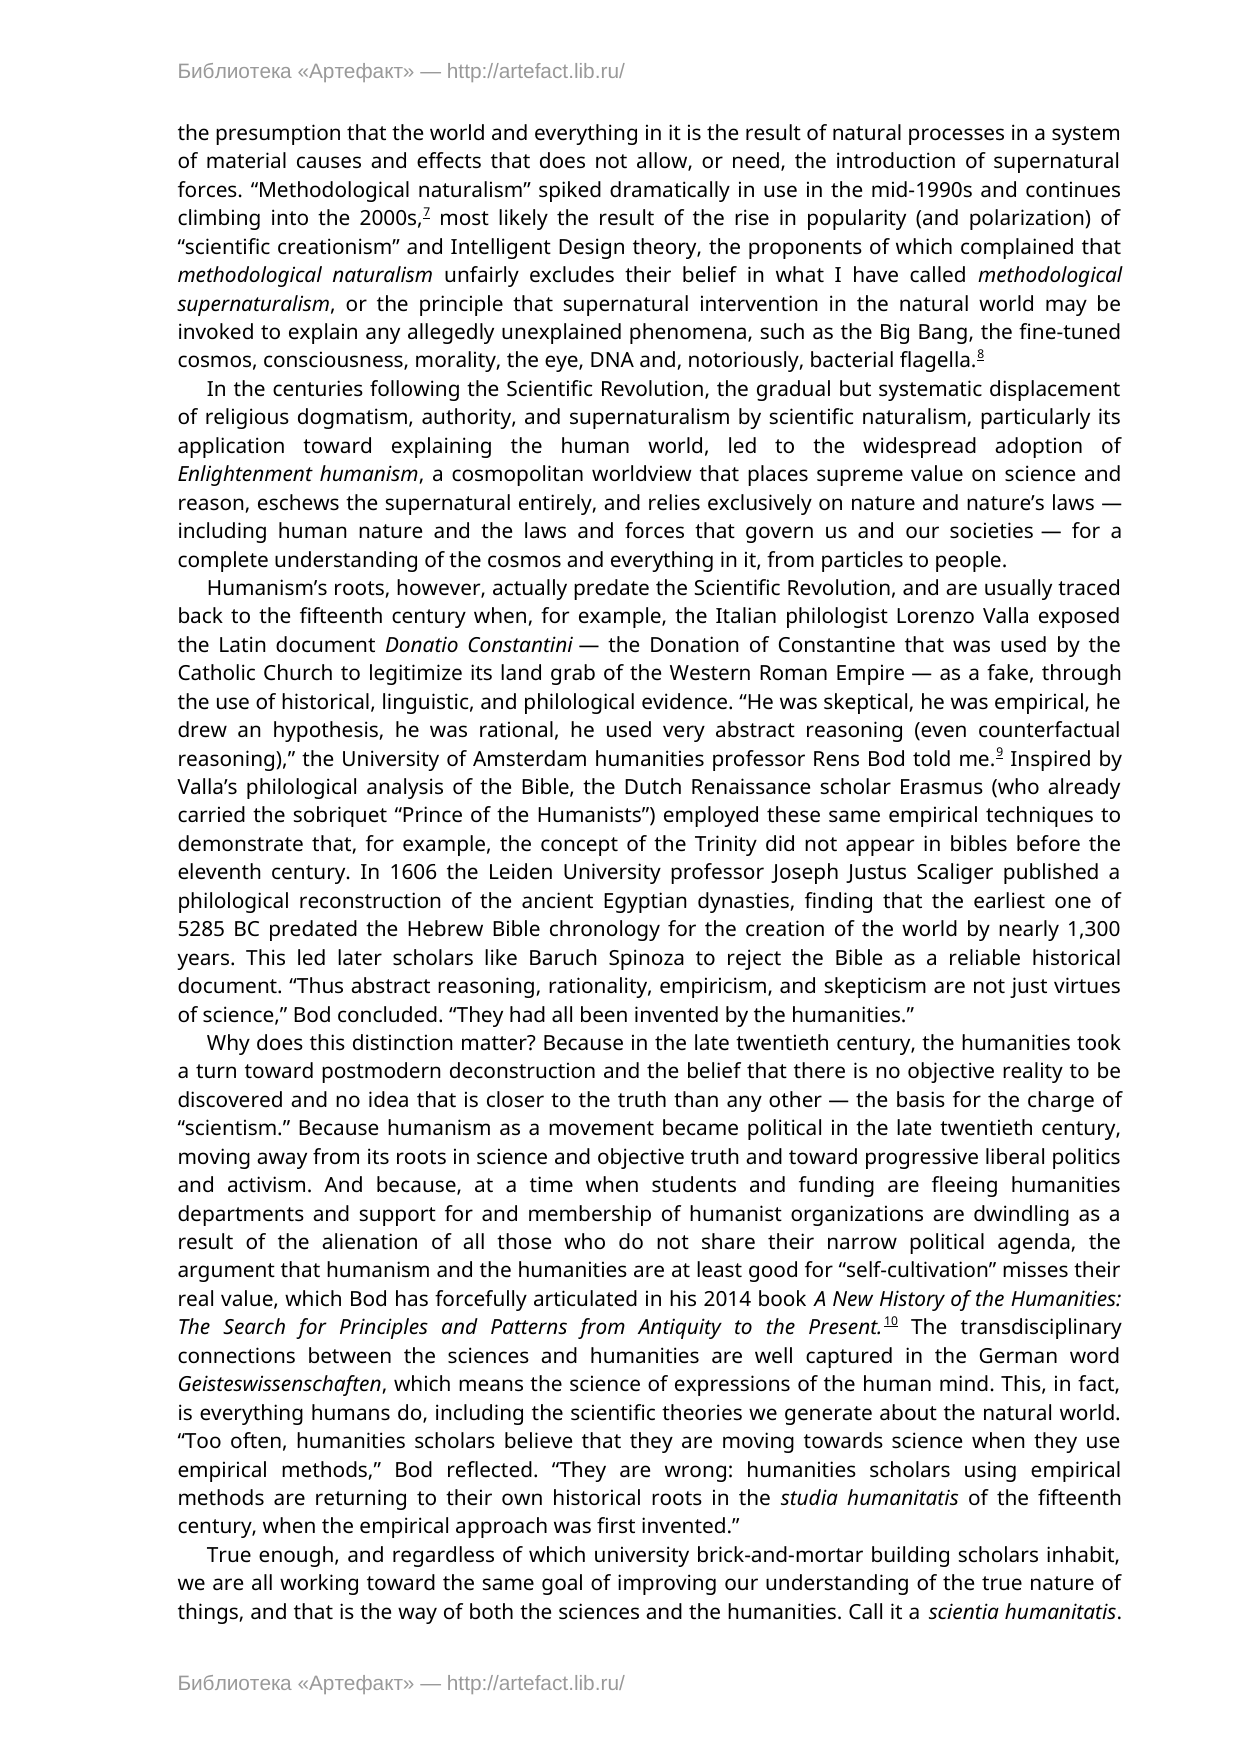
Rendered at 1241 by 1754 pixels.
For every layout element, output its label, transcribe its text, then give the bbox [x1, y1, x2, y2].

text Why does this distinction matter? Because in the late twentieth century, the humanities took a turn toward postmodern deconstruction and the belief that there is no objective reality to be discovered and no idea that is closer to the truth than any other — the basis for the charge of “scientism.” Because humanism as a movement became political in the late twentieth century, moving away from its roots in science and objective truth and toward progressive liberal politics and activism. And because, at a time when students and funding are fleeing humanities departments and support for and membership of humanist organizations are dwindling as a result of the alienation of all those who do not share their narrow political agenda, the argument that humanism and the humanities are at least good for “self-cultivation” misses their real value, which Bod has forcefully articulated in his 2014 book A New History of the Humanities: The Search for Principles and Patterns from Antiquity to the Present.10 The transdisciplinary connections between the sciences and humanities are well captured in the German word Geisteswissenschaften, which means the science of expressions of the human mind. This, in fact, is everything humans do, including the scientific theories we generate about the natural world. “Too often, humanities scholars believe that they are moving towards science when they use empirical methods,” Bod reflected. “They are wrong: humanities scholars using empirical methods are returning to their own historical roots in the studia humanitatis of the fifteenth century, when the empirical approach was first invented.” [177, 1028, 1122, 1540]
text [177, 118, 1122, 374]
text In the centuries following the Scientific Revolution, the gradual but systematic displacement of religious dogmatism, authority, and supernaturalism by scientific naturalism, particularly its application toward explaining the human world, led to the widespread adoption of Enlightenment humanism, a cosmopolitan worldview that places supreme value on science and reason, eschews the supernatural entirely, and relies exclusively on nature and nature’s laws — including human nature and the laws and forces that govern us and our societies — for a complete understanding of the cosmos and everything in it, from particles to people. [177, 374, 1122, 573]
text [177, 1540, 1122, 1625]
text Humanism’s roots, however, actually predate the Scientific Revolution, and are usually traced back to the fifteenth century when, for example, the Italian philologist Lorenzo Valla exposed the Latin document Donatio Constantini — the Donation of Constantine that was used by the Catholic Church to legitimize its land grab of the Western Roman Empire — as a fake, through the use of historical, linguistic, and philological evidence. “He was skeptical, he was empirical, he drew an hypothesis, he was rational, he used very abstract reasoning (even counterfactual reasoning),” the University of Amsterdam humanities professor Rens Bod told me.9 Inspired by Valla’s philological analysis of the Bible, the Dutch Renaissance scholar Erasmus (who already carried the sobriquet “Prince of the Humanists”) employed these same empirical techniques to demonstrate that, for example, the concept of the Trinity did not appear in bibles before the eleventh century. In 1606 the Leiden University professor Joseph Justus Scaliger published a philological reconstruction of the ancient Egyptian dynasties, finding that the earliest one of 5285 BC predated the Hebrew Bible chronology for the creation of the world by nearly 1,300 years. This led later scholars like Baruch Spinoza to reject the Bible as a reliable historical document. “Thus abstract reasoning, rationality, empiricism, and skepticism are not just virtues of science,” Bod concluded. “They had all been invented by the humanities.” [177, 573, 1122, 1028]
